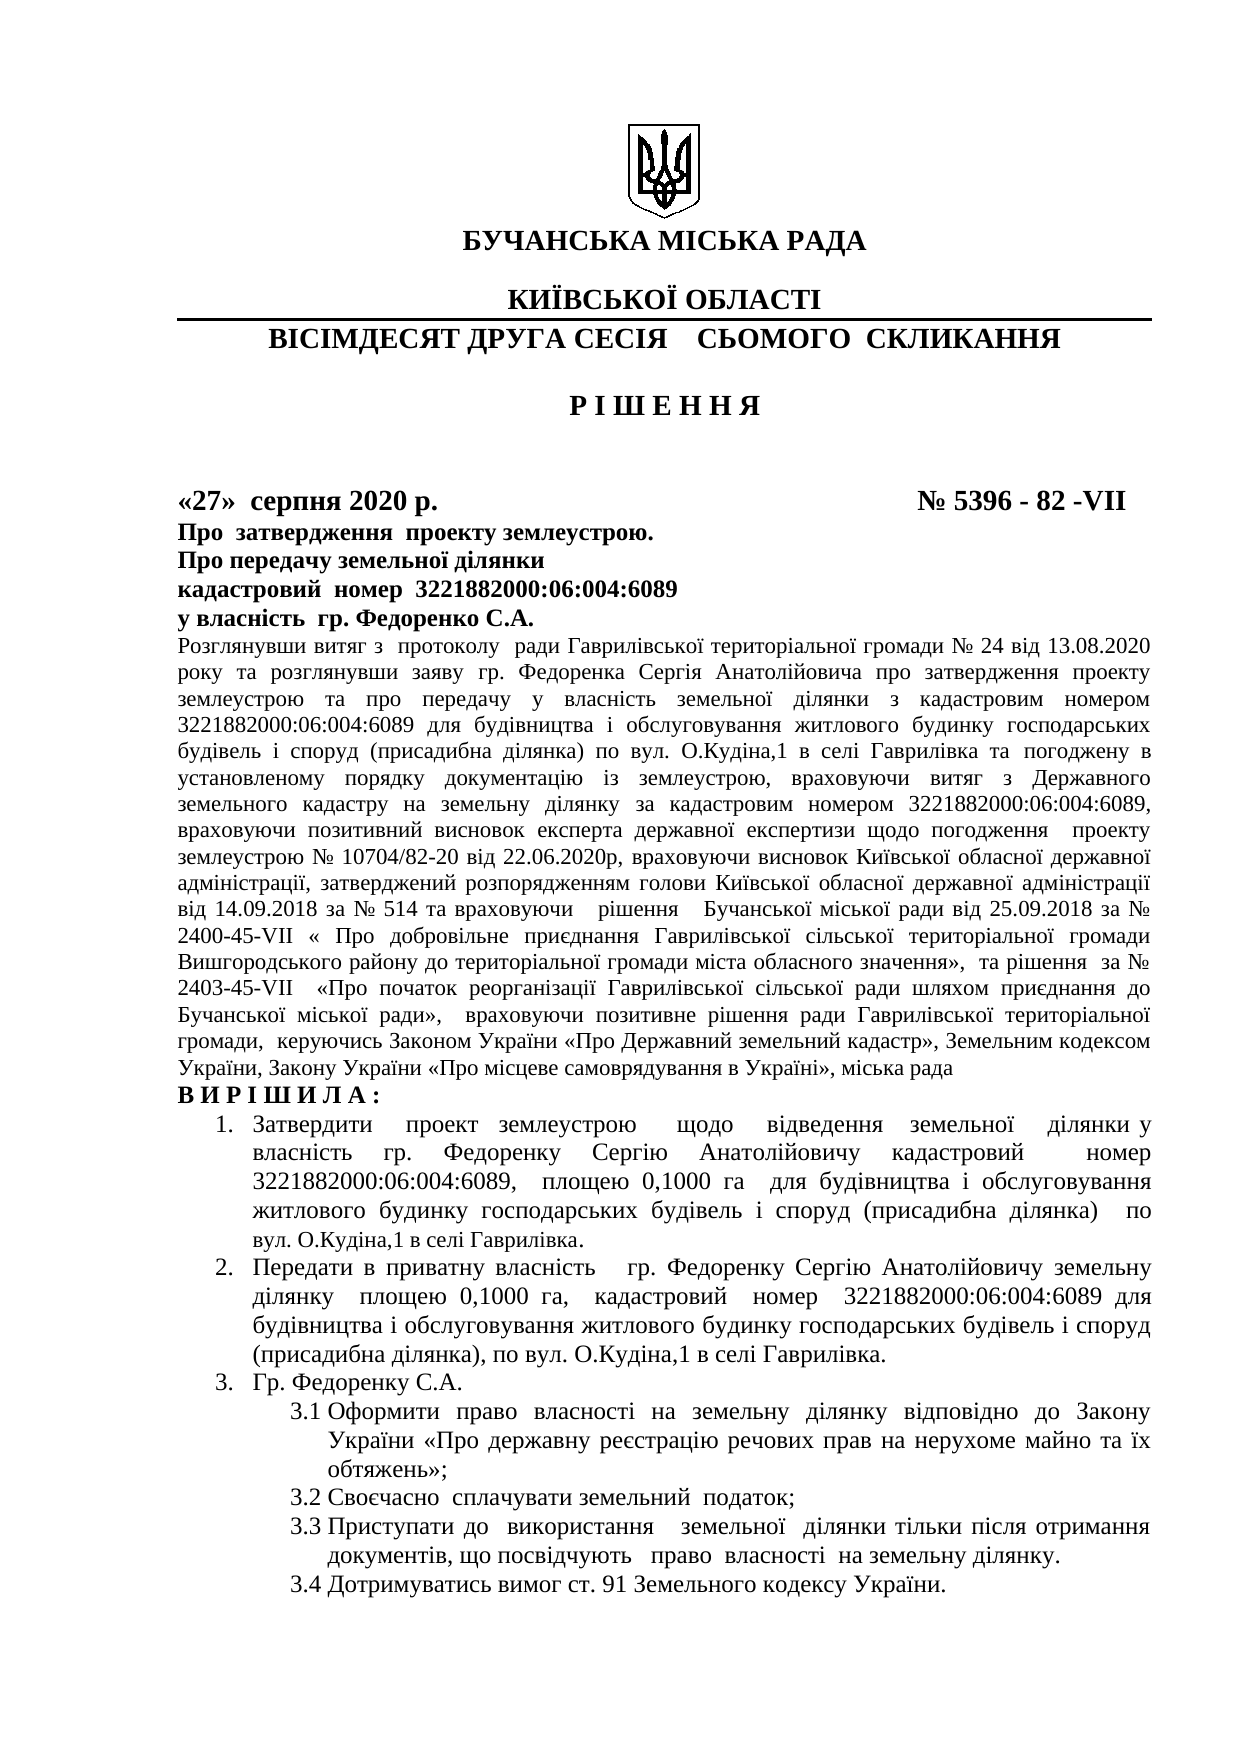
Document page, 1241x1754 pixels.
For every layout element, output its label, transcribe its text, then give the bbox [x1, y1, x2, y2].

text Про передачу земельної ділянки [177, 546, 1152, 574]
list Гр. Федоренку С.А. [215, 1367, 1152, 1396]
list Приступати до використання земельної ділянки тільки після отримання документів, що посвідчують право власності на земельну ділянку. [290, 1511, 1152, 1569]
text кадастровий номер 3221882000:06:004:6089 [177, 574, 1152, 603]
list Оформити право власності на земельну ділянку відповідно до Закону України «Про державну реєстрацію речових прав на нерухоме майно та їх обтяжень»; [290, 1396, 1152, 1482]
text «27» серпня 2020 р. № 5396 - 82 -VІІ [177, 483, 1152, 517]
text БУЧАНСЬКА МІСЬКА РАДА [177, 223, 1152, 256]
text КИЇВСЬКОЇ ОБЛАСТІ [177, 282, 1152, 318]
text Розглянувши витяг з протоколу ради Гаврилівської територіальної громади № 24 від 13.08.2020 року та розглянувши заяву гр. Федоренка Сергія Анатолійовича про затвердження проекту землеустрою та про передачу у власність земельної ділянки з кадастровим номером 3221882000:06:004:6089 для будівництва і обслуговування житлового будинку господарських будівель і споруд (присадибна ділянка) по вул. О.Кудіна,1 в селі Гаврилівка та погоджену в установленому порядку документацію із землеустрою, враховуючи витяг з Державного земельного кадастру на земельну ділянку за кадастровим номером 3221882000:06:004:6089, враховуючи позитивний висновок експерта державної експертизи щодо погодження проекту землеустрою № 10704/82-20 від 22.06.2020р, враховуючи висновок Київської обласної державної адміністрації, затверджений розпорядженням голови Київської обласної державної адміністрації від 14.09.2018 за № 514 та враховуючи рішення Бучанської міської ради від 25.09.2018 за № 2400-45-VІІ « Про добровільне приєднання Гаврилівської сільської територіальної громади Вишгородського району до територіальної громади міста обласного значення», та рішення за № 2403-45-VІІ «Про початок реорганізації Гаврилівської сільської ради шляхом приєднання до Бучанської міської ради», враховуючи позитивне рішення ради Гаврилівської територіальної громади, керуючись Законом України «Про Державний земельний кадастр», Земельним кодексом України, Закону України «Про місцеве самоврядування в Україні», міська рада [177, 632, 1152, 1080]
text Р І Ш Е Н Н Я [177, 388, 1152, 422]
text Про затвердження проекту землеустрою. [177, 517, 1152, 546]
list Затвердити проект землеустрою щодо відведення земельної ділянки у власність гр. Федоренку Сергію Анатолійовичу кадастровий номер 3221882000:06:004:6089, площею 0,1000 га для будівництва і обслуговування житлового будинку господарських будівель і споруд (присадибна ділянка) по вул. О.Кудіна,1 в селі Гаврилівка. [215, 1109, 1152, 1252]
text В И Р І Ш И Л А : [177, 1080, 1152, 1109]
text ВІСІМДЕСЯТ ДРУГА СЕСІЯ СЬОМОГО СКЛИКАННЯ [177, 321, 1152, 354]
list Передати в приватну власність гр. Федоренку Сергію Анатолійовичу земельну ділянку площею 0,1000 га, кадастровий номер 3221882000:06:004:6089 для будівництва і обслуговування житлового будинку господарських будівель і споруд (присадибна ділянка), по вул. О.Кудіна,1 в селі Гаврилівка. [215, 1252, 1152, 1367]
list Своєчасно сплачувати земельний податок; [290, 1482, 1152, 1511]
text у власність гр. Федоренко С.А. [177, 603, 1152, 632]
list Дотримуватись вимог ст. 91 Земельного кодексу України. [290, 1569, 1152, 1597]
